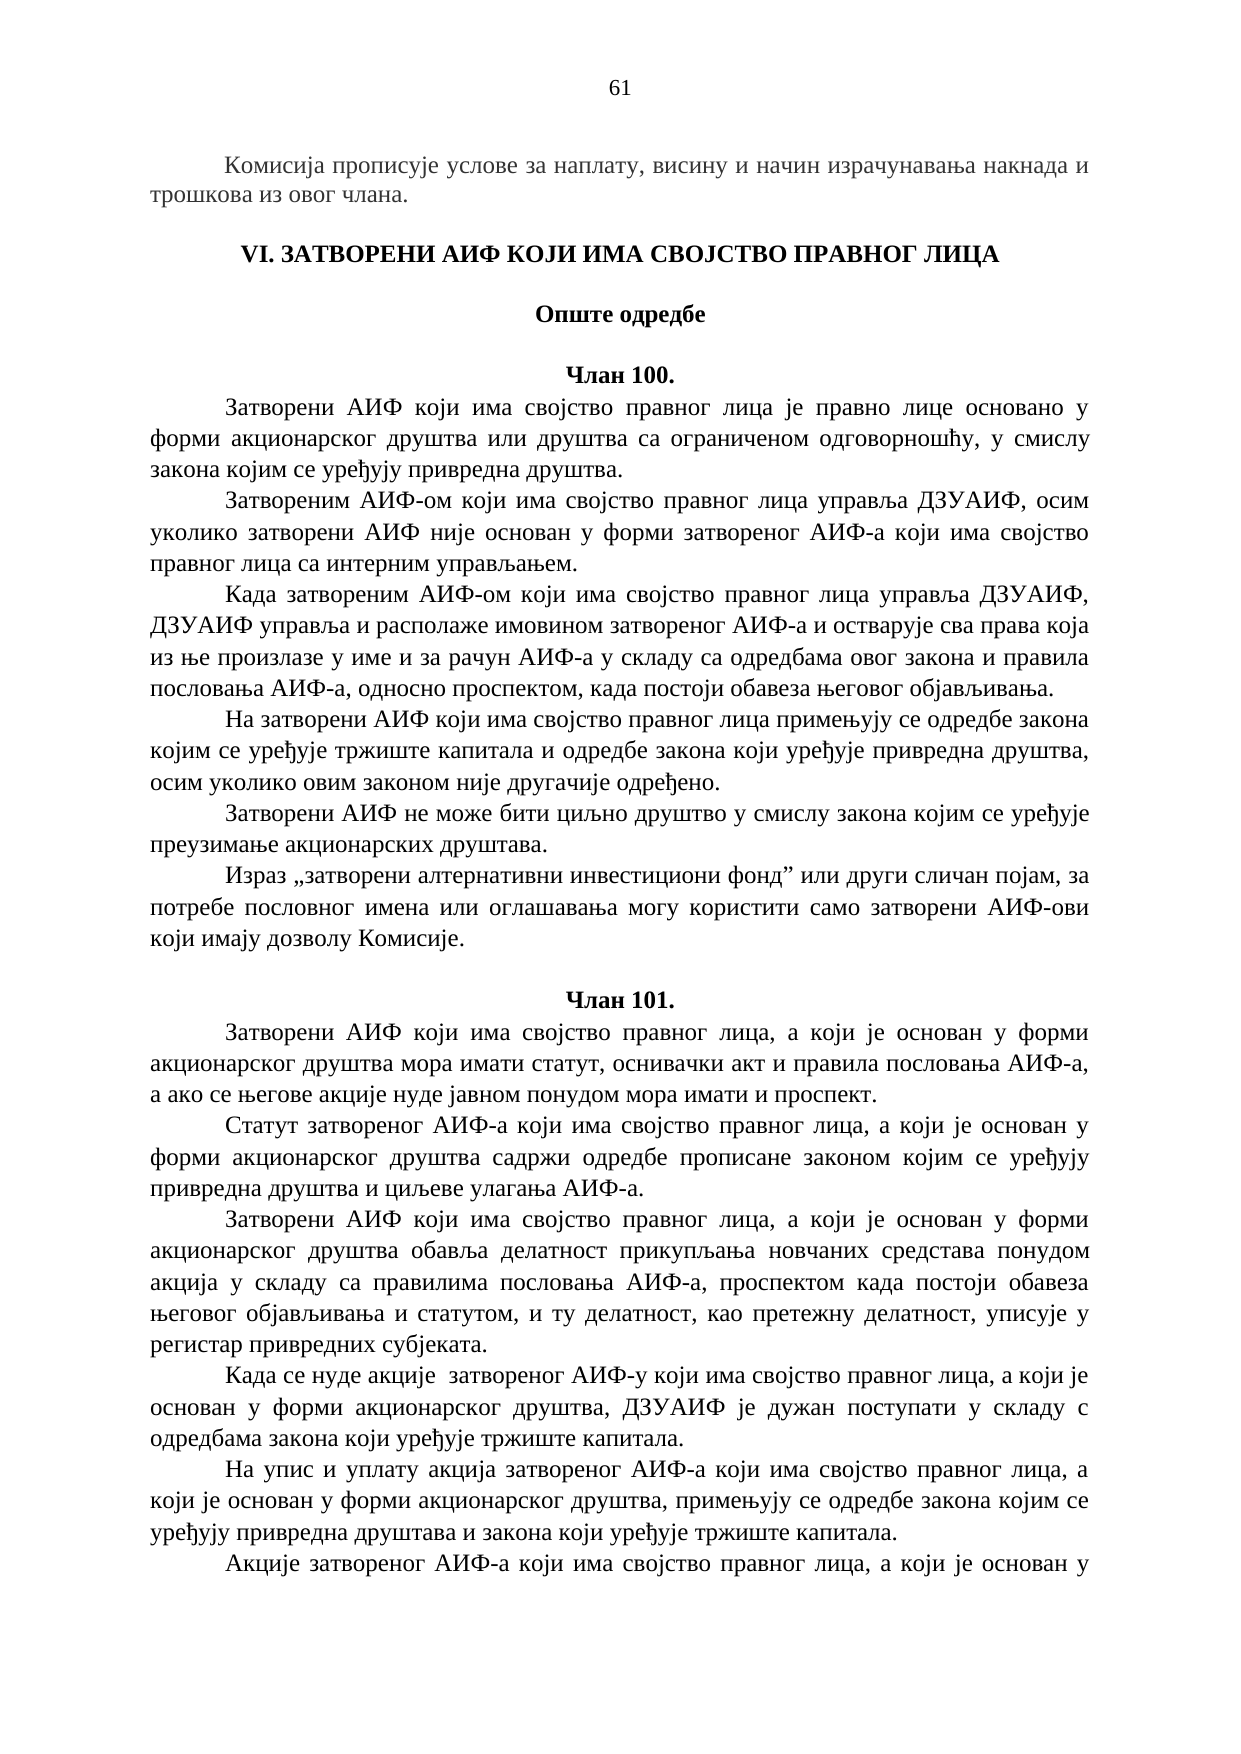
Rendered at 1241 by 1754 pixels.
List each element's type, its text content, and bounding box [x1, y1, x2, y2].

text Израз „затворени алтернативни инвестициони фонд” или други сличан појам, за потребе пословног имена или оглашавања могу користити само затворени АИФ-ови који имају дозволу Комисије. [150, 859, 1090, 952]
text Затворени АИФ који има својство правног лица је правно лице основано у форми акционарског друштва или друштва са ограниченом одговорношћу, у смислу закона којим се уређују привредна друштва. [150, 390, 1090, 484]
text Када затвореним АИФ-ом који има својство правног лица управља ДЗУАИФ, ДЗУАИФ управља и располаже имовином затвореног АИФ-а и остварује сва права која из ње произлазе у име и за рачун АИФ-а у складу са одредбама овог закона и правила пословања АИФ-а, односно проспектом, када постоји обавеза његовог објављивања. [150, 577, 1090, 702]
text Кoмисиja прописује услове за наплату, висину и начин израчунавања нaкнaда и трoшкoва из овог члана. [150, 150, 1090, 207]
text Статут затвореног АИФ-а који има својство правног лица, а који је основан у форми акционарског друштва садржи одредбе прописане законом којим се уређују привредна друштва и циљеве улагања АИФ-а. [150, 1109, 1090, 1202]
text Затворени АИФ који има својство правног лица, а који је основан у форми акционарског друштва обавља делатност прикупљања новчаних средстава понудом акција у складу са правилима пословања АИФ-а, проспектом када постоји обавеза његовог објављивања и статутом, и ту делатност, као претежну делатност, уписује у регистар привредних субјеката. [150, 1202, 1090, 1359]
text Затвореним АИФ-ом који има својство правног лица управља ДЗУАИФ, осим уколико затворени АИФ није основан у форми затвореног АИФ-а који има својство правног лица са интерним управљањем. [150, 484, 1090, 577]
text На упис и уплату акција затвореног АИФ-а који има својство правног лица, а који је основан у форми акционарског друштва, примењују се одредбе закона којим се уређују привредна друштава и закона који уређује тржиште капитала. [150, 1452, 1090, 1546]
text VI. ЗАТВОРЕНИ АИФ КОЈИ ИМА СВОЈСТВО ПРАВНОГ ЛИЦА [150, 239, 1090, 267]
text Затворени АИФ не може бити циљно друштво у смислу закона којим се уређује преузимање акционарских друштава. [150, 796, 1090, 859]
text Члан 101. [150, 984, 1090, 1015]
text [150, 1546, 1090, 1577]
text Затворени АИФ који има својство правног лица, а који је основан у форми акционарског друштва мора имати статут, оснивачки акт и правила пословања АИФ-а, а ако се његове акције нуде јавном понудом мора имати и проспект. [150, 1015, 1090, 1109]
text На затворени АИФ који има својство правног лица примењују се одредбе закона којим се уређује тржиште капитала и одредбе закона који уређује привредна друштва, осим уколико овим законом није другачије одређено. [150, 702, 1090, 796]
text Члан 100. [150, 359, 1090, 390]
text Опште одредбе [150, 299, 1090, 327]
text Када се нуде акције затвореног АИФ-у који има својство правног лица, а који је основан у форми акционарског друштва, ДЗУАИФ је дужан поступати у складу с одредбама закона који уређује тржиште капитала. [150, 1359, 1090, 1452]
